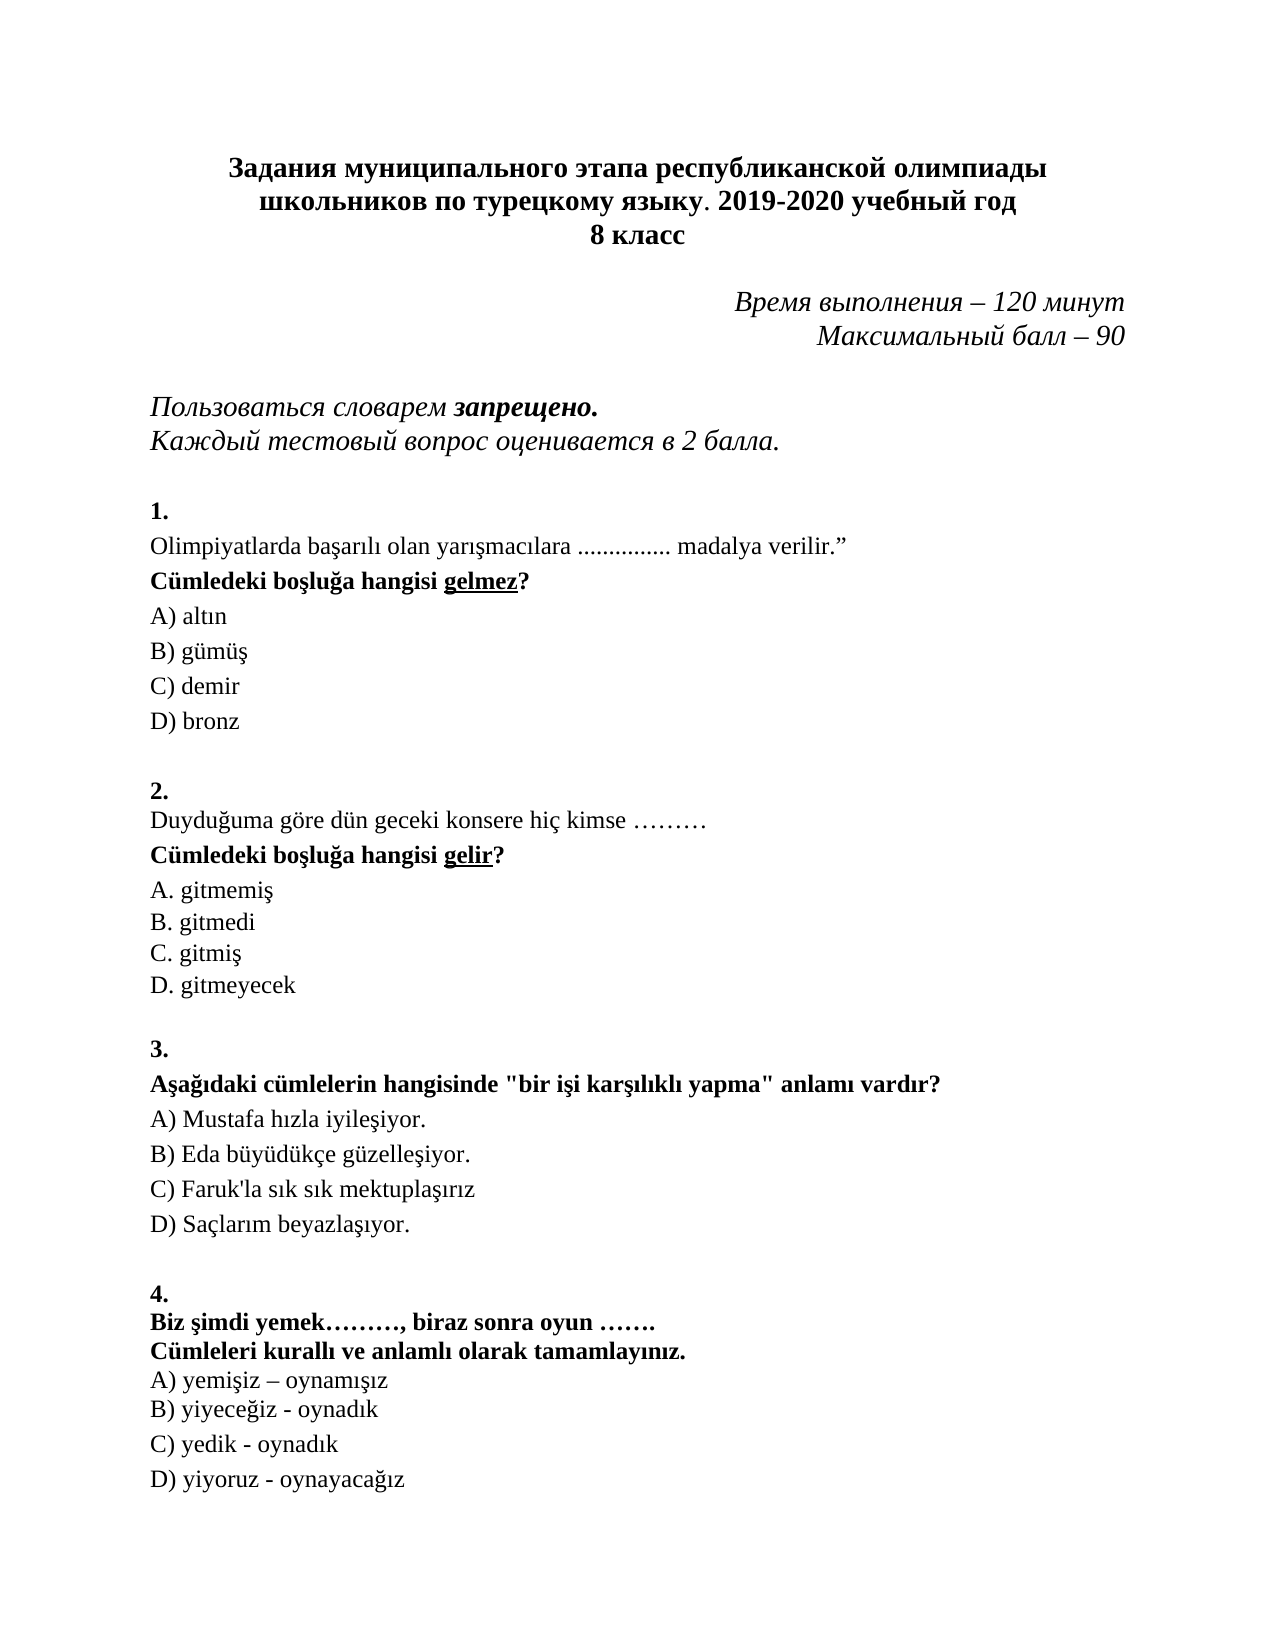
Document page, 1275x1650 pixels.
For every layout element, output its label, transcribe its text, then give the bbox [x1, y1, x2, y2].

text Каждый тестовый вопрос оценивается в 2 балла. [150, 423, 1125, 457]
text C) yedik - oynadık [150, 1429, 1125, 1457]
text Olimpiyatlarda başarılı olan yarışmacılara ............... madalya verilir.” [150, 531, 1125, 560]
text 1. [150, 496, 1125, 525]
text A) yemişiz – oynamışız [150, 1365, 1125, 1394]
text B) gümüş [150, 636, 1125, 665]
text A) altın [150, 601, 1125, 630]
text D) yiyoruz - oynayacağız [150, 1464, 1125, 1492]
text B) Eda büyüdükçe güzelleşiyor. [150, 1139, 1125, 1167]
text C) demir [150, 671, 1125, 700]
text C) Faruk'la sık sık mektuplaşırız [150, 1174, 1125, 1202]
text D) bronz [150, 706, 1125, 735]
text Cümledeki boşluğa hangisi gelir? [150, 840, 1125, 869]
text B) yiyeceğiz - oynadık [150, 1394, 1125, 1422]
text Пользоваться словарем запрещено. [150, 389, 1125, 423]
text Время выполнения – 120 минут [150, 284, 1125, 318]
text Задания муниципального этапа республиканской олимпиады школьников по турецкому языку. 2019-2020 учебный год [150, 150, 1125, 217]
text 4. [150, 1279, 1125, 1307]
text A) Mustafa hızla iyileşiyor. [150, 1104, 1125, 1132]
text Cümledeki boşluğa hangisi gelmez? [150, 566, 1125, 595]
text D. gitmeyecek [150, 970, 1125, 999]
text 8 класс [150, 217, 1125, 251]
text A. gitmemiş [150, 875, 1125, 904]
text Biz şimdi yemek………, biraz sonra oyun ……. [150, 1307, 1125, 1336]
text 2. [150, 776, 1125, 805]
text Максимальный балл – 90 [150, 318, 1125, 351]
text Aşağıdaki cümlelerin hangisinde "bir işi karşılıklı yapma" anlamı vardır? [150, 1069, 1125, 1097]
text 3. [150, 1034, 1125, 1062]
text D) Saçlarım beyazlaşıyor. [150, 1209, 1125, 1237]
text Cümleleri kurallı ve anlamlı olarak tamamlayınız. [150, 1336, 1125, 1365]
text Duyduğuma göre dün geceki konsere hiç kimse ……… [150, 805, 1125, 834]
text C. gitmiş [150, 938, 1125, 967]
text B. gitmedi [150, 907, 1125, 936]
